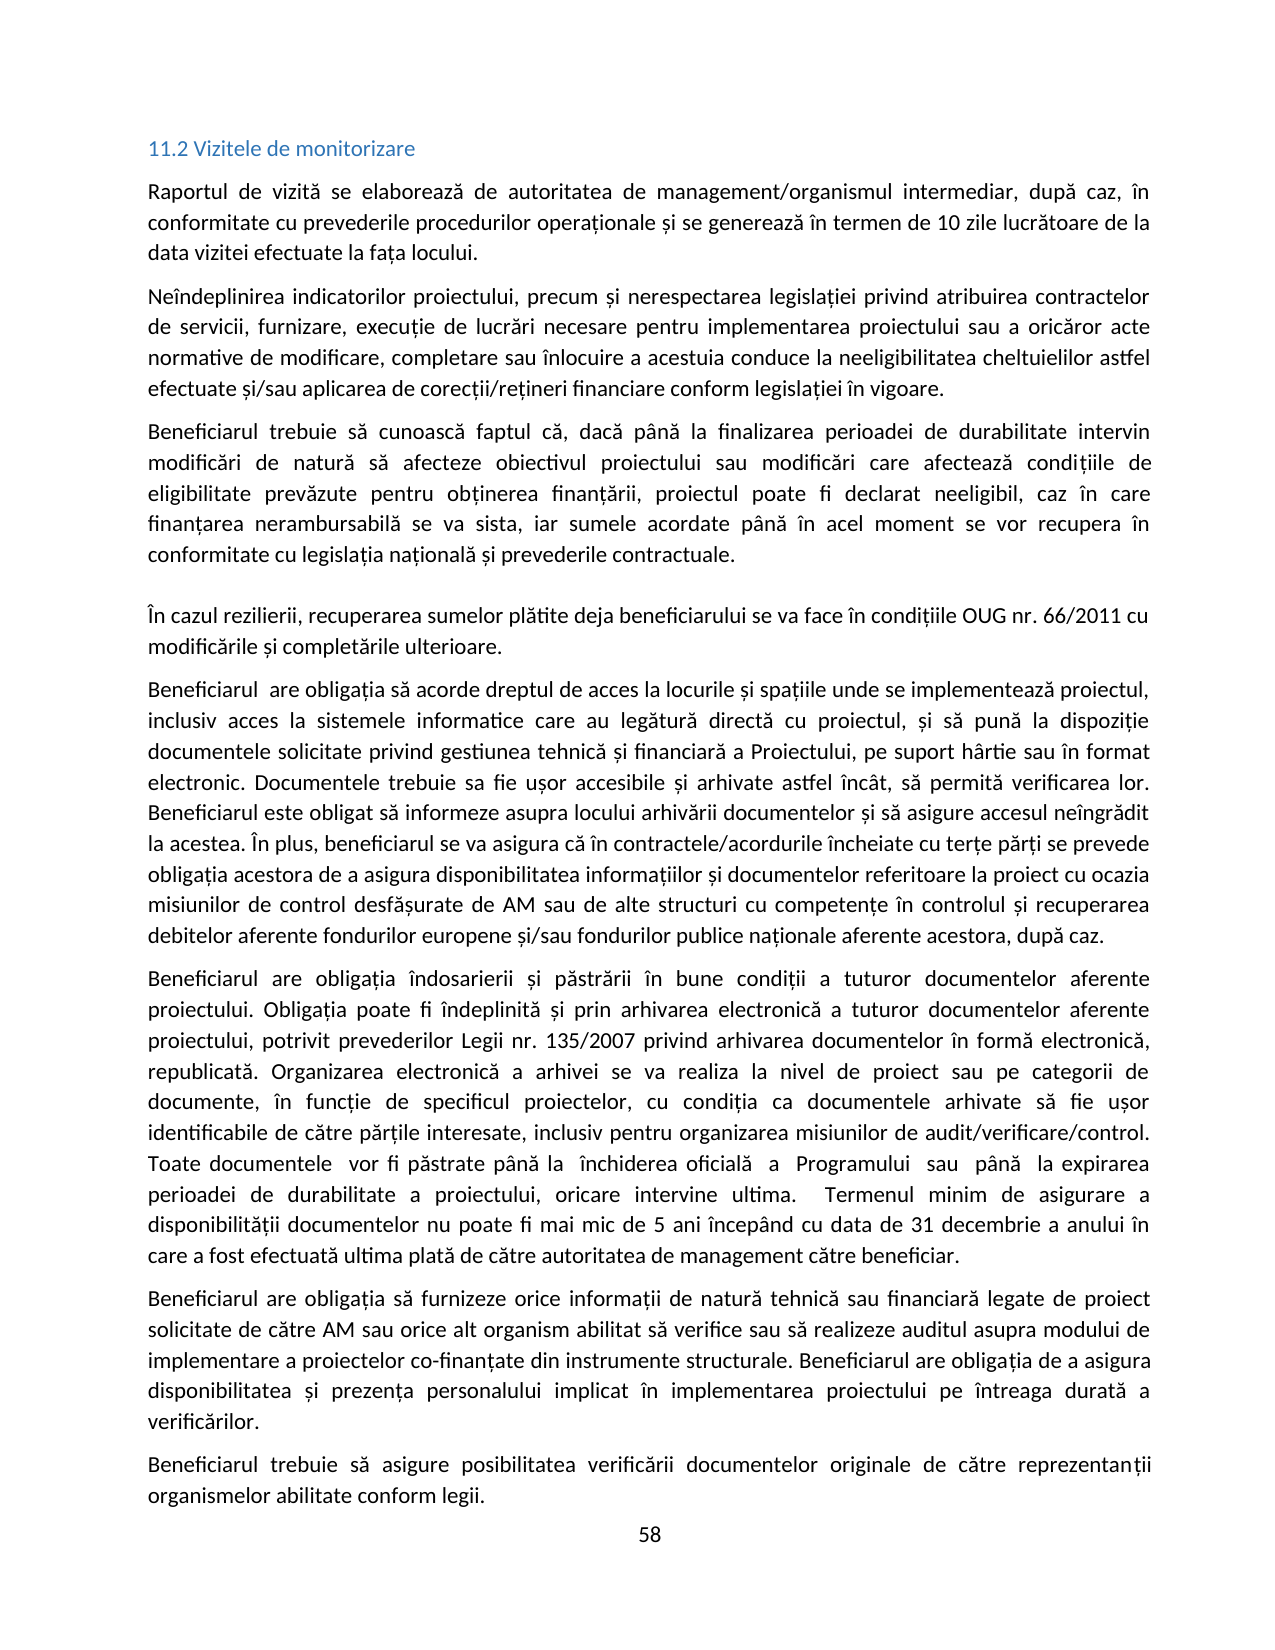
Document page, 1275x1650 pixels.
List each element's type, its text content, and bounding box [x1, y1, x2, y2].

list În cazul rezilierii, recuperarea sumelor plătite deja beneficiarului se va face în condițiile OUG nr. 66/2011 cu modificările și completările ulterioare. [148, 602, 1152, 660]
text Beneficiarul are obligația îndosarierii și păstrării în bune condiții a tuturor documentelor aferente proiectului. Obligația poate fi îndeplinită și prin arhivarea electronică a tuturor documentelor aferente proiectului, potrivit prevederilor Legii nr. 135/2007 privind arhivarea documentelor în formă electronică, republicată. Organizarea electronică a arhivei se va realiza la nivel de proiect sau pe categorii de documente, în funcție de specificul proiectelor, cu condiția ca documentele arhivate să fie ușor identificabile de către părțile interesate, inclusiv pentru organizarea misiunilor de audit/verificare/control. Toate documentele vor fi păstrate până la închiderea oficială a Programului sau până la expirarea perioadei de durabilitate a proiectului, oricare intervine ultima. Termenul minim de asigurare a disponibilității documentelor nu poate fi mai mic de 5 ani începând cu data de 31 decembrie a anului în care a fost efectuată ultima plată de către autoritatea de management către beneficiar. [148, 964, 1152, 1269]
text Beneficiarul are obligaţia să furnizeze orice informaţii de natură tehnică sau financiară legate de proiect solicitate de către AM sau orice alt organism abilitat să verifice sau să realizeze auditul asupra modului de implementare a proiectelor co-finanţate din instrumente structurale. Beneficiarul are obligaţia de a asigura disponibilitatea şi prezenţa personalului implicat în implementarea proiectului pe întreaga durată a verificărilor. [148, 1284, 1152, 1435]
subtitle 11.2 Vizitele de monitorizare [148, 134, 1152, 162]
text Raportul de vizită se elaborează de autoritatea de management/organismul intermediar, după caz, în conformitate cu prevederile procedurilor operaționale și se generează în termen de 10 zile lucrătoare de la data vizitei efectuate la fața locului. [148, 177, 1152, 267]
text Beneficiarul trebuie să asigure posibilitatea verificării documentelor originale de către reprezentanţii organismelor abilitate conform legii. [148, 1451, 1152, 1509]
list Beneficiarul trebuie să cunoască faptul că, dacă până la finalizarea perioadei de durabilitate intervin modificări de natură să afecteze obiectivul proiectului sau modificări care afectează condiţiile de eligibilitate prevăzute pentru obţinerea finanţării, proiectul poate fi declarat neeligibil, caz în care finanţarea nerambursabilă se va sista, iar sumele acordate până în acel moment se vor recupera în conformitate cu legislaţia naţională şi prevederile contractuale. [148, 417, 1152, 568]
text Beneficiarul are obligația să acorde dreptul de acces la locurile și spațiile unde se implementează proiectul, inclusiv acces la sistemele informatice care au legătură directă cu proiectul, și să pună la dispoziție documentele solicitate privind gestiunea tehnică și financiară a Proiectului, pe suport hârtie sau în format electronic. Documentele trebuie sa fie ușor accesibile și arhivate astfel încât, să permită verificarea lor. Beneficiarul este obligat să informeze asupra locului arhivării documentelor și să asigure accesul neîngrădit la acestea. În plus, beneficiarul se va asigura că în contractele/acordurile încheiate cu terțe părți se prevede obligația acestora de a asigura disponibilitatea informațiilor și documentelor referitoare la proiect cu ocazia misiunilor de control desfășurate de AM sau de alte structuri cu competențe în controlul și recuperarea debitelor aferente fondurilor europene și/sau fondurilor publice naționale aferente acestora, după caz. [148, 676, 1152, 949]
text Neîndeplinirea indicatorilor proiectului, precum și nerespectarea legislației privind atribuirea contractelor de servicii, furnizare, execuţie de lucrări necesare pentru implementarea proiectului sau a oricăror acte normative de modificare, completare sau înlocuire a acestuia conduce la neeligibilitatea cheltuielilor astfel efectuate și/sau aplicarea de corecţii/rețineri financiare conform legislaţiei în vigoare. [148, 282, 1152, 402]
